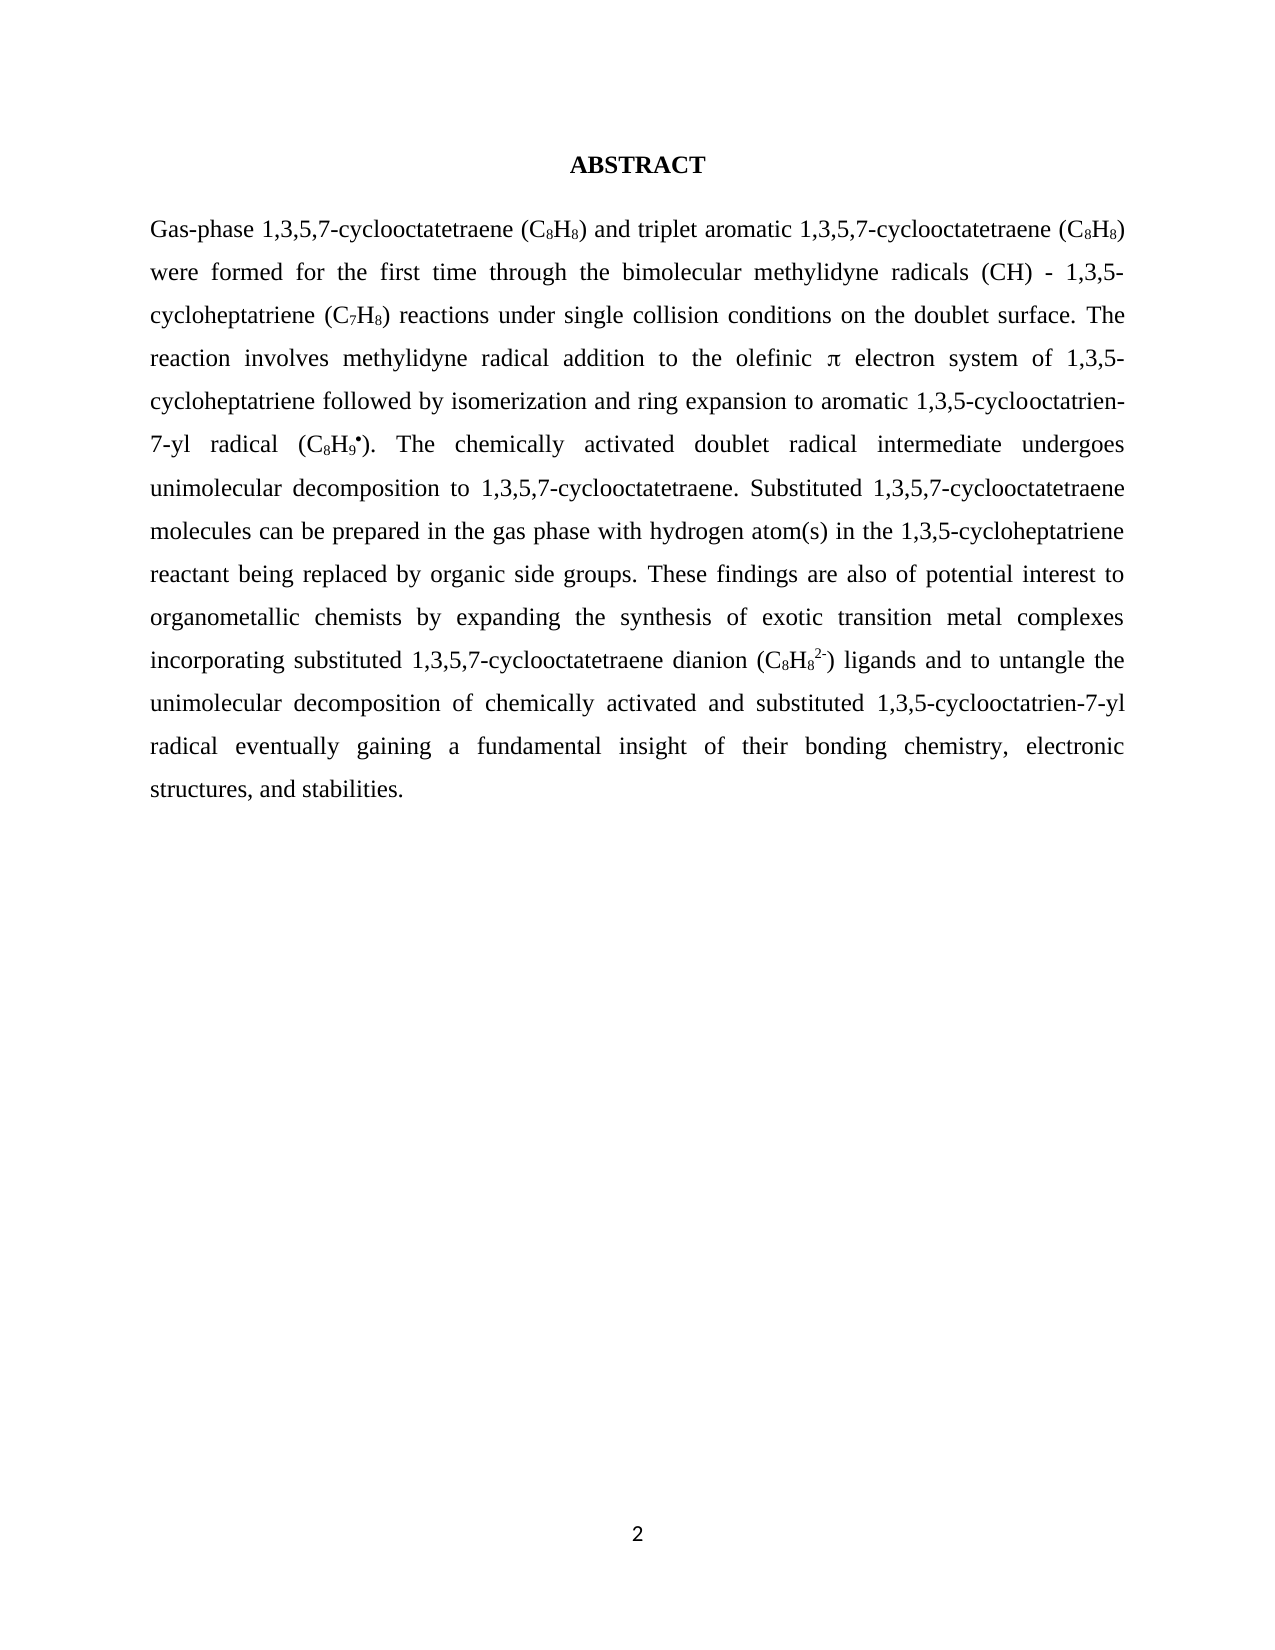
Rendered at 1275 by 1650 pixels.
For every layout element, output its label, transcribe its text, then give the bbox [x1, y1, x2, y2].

text ABSTRACT [150, 150, 1125, 179]
text Gas-phase 1,3,5,7-cyclooctatetraene (C8H8) and triplet aromatic 1,3,5,7-cyclooctatetraene (C8H8) were formed for the first time through the bimolecular methylidyne radicals (CH) - 1,3,5-cycloheptatriene (C7H8) reactions under single collision conditions on the doublet surface. The reaction involves methylidyne radical addition to the olefinic electron system of 1,3,5-cycloheptatriene followed by isomerization and ring expansion to aromatic 1,3,5-cyclooctatrien-7-yl radical (C8H9). The chemically activated doublet radical intermediate undergoes unimolecular decomposition to 1,3,5,7-cyclooctatetraene. Substituted 1,3,5,7-cyclooctatetraene molecules can be prepared in the gas phase with hydrogen atom(s) in the 1,3,5-cycloheptatriene reactant being replaced by organic side groups. These findings are also of potential interest to organometallic chemists by expanding the synthesis of exotic transition metal complexes incorporating substituted 1,3,5,7-cyclooctatetraene dianion (C8H82-) ligands and to untangle the unimolecular decomposition of chemically activated and substituted 1,3,5-cyclooctatrien-7-yl radical eventually gaining a fundamental insight of their bonding chemistry, electronic structures, and stabilities. [150, 214, 1125, 803]
